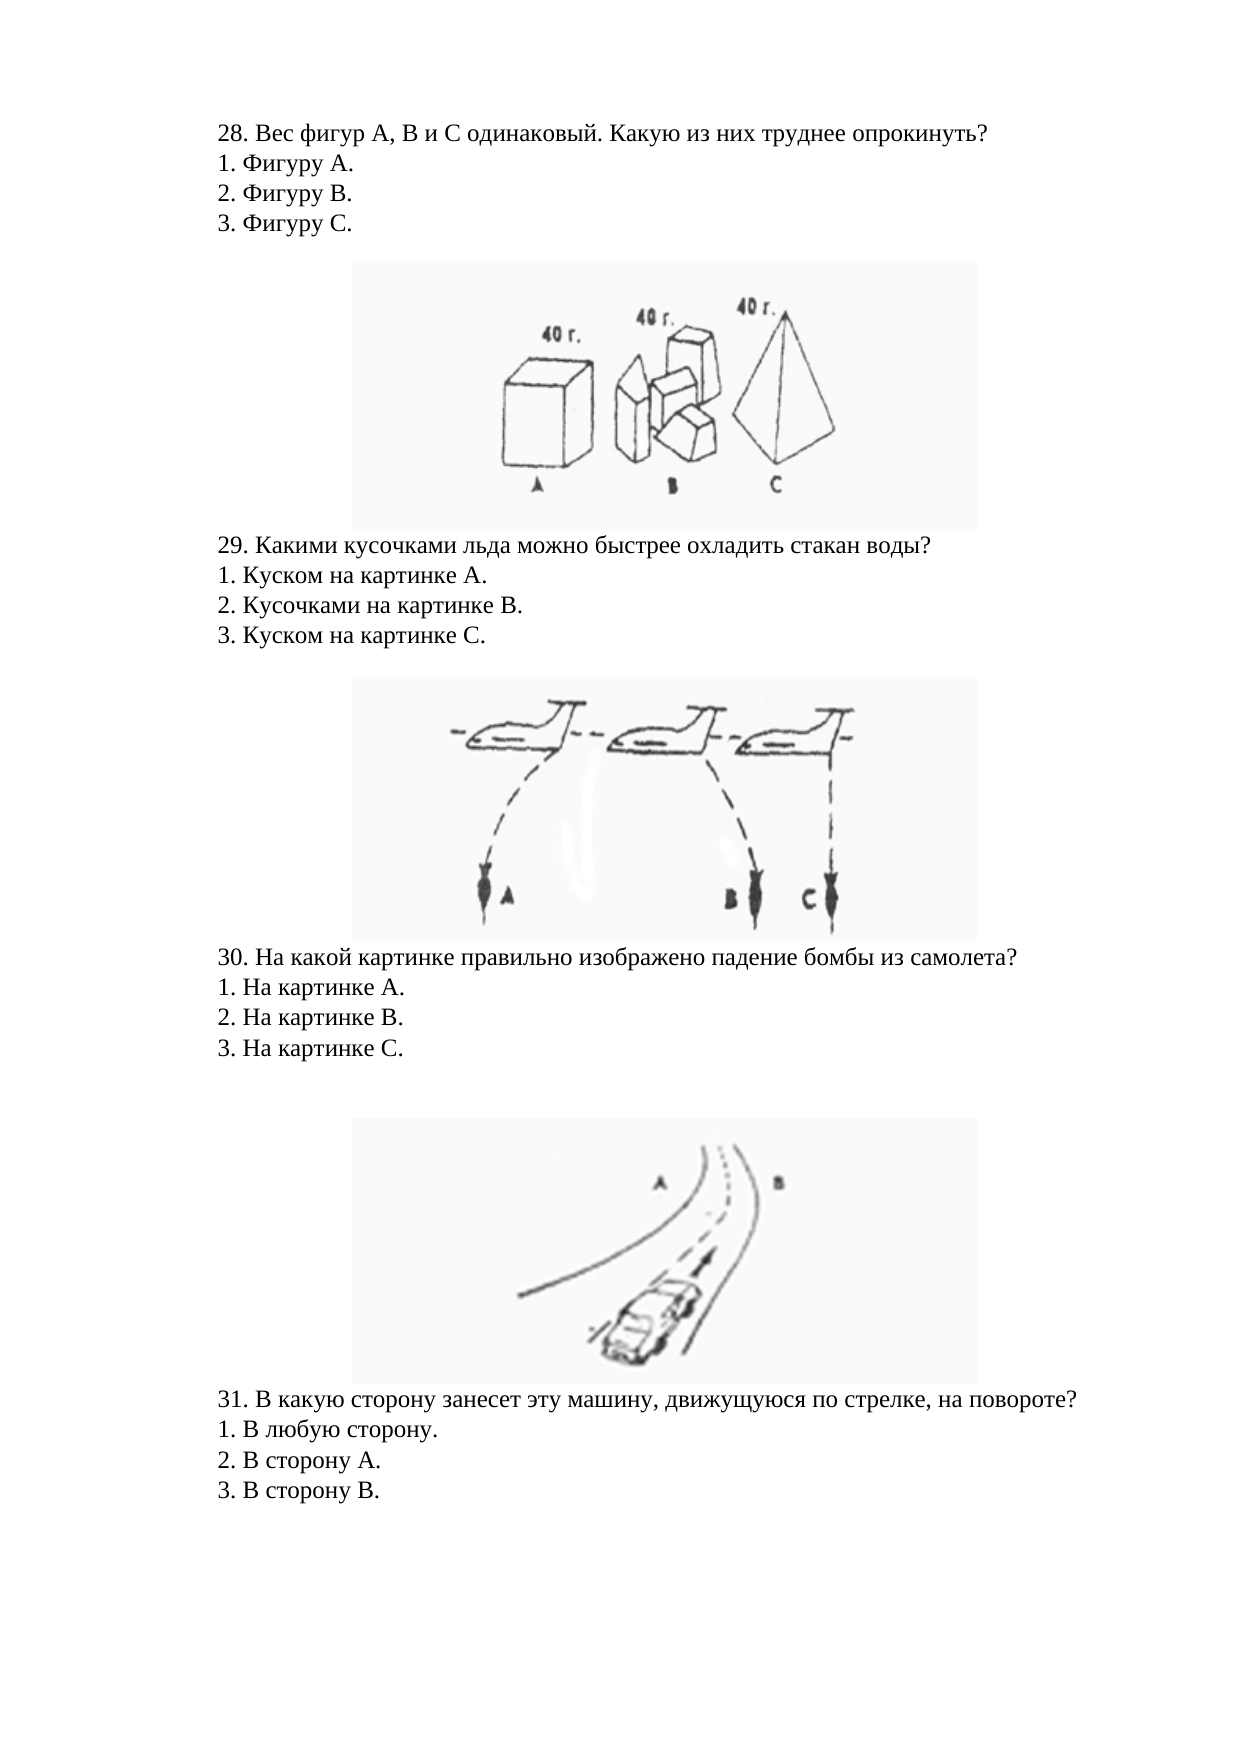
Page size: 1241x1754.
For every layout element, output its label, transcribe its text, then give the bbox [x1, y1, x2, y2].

text 2. Фигуру В. [177, 178, 1152, 207]
text 3. На картинке С. [177, 1033, 1152, 1061]
text 1. Фигуру А. [177, 148, 1152, 177]
text 3. В сторону В. [177, 1475, 1152, 1503]
text 31. В какую сторону занесет эту машину, движущуюся по стрелке, на повороте? [177, 1384, 1152, 1413]
text 3. Фигуру С. [177, 208, 1152, 237]
picture [351, 676, 978, 941]
text 1. На картинке А. [177, 972, 1152, 1001]
picture [351, 263, 978, 529]
text 1. Куском на картинке А. [177, 560, 1152, 589]
text 3. Куском на картинке С. [177, 621, 1152, 649]
text 30. На какой картинке правильно изображено падение бомбы из самолета? [177, 942, 1152, 971]
text 2. В сторону А. [177, 1445, 1152, 1473]
text 2. На картинке В. [177, 1002, 1152, 1031]
text 28. Вес фигур А, В и С одинаковый. Какую из них труднее опрокинуть? [177, 118, 1152, 147]
text 1. В любую сторону. [177, 1414, 1152, 1443]
text 29. Какими кусочками льда можно быстрее охладить стакан воды? [177, 530, 1152, 559]
text 2. Кусочками на картинке В. [177, 590, 1152, 619]
picture [351, 1118, 978, 1384]
